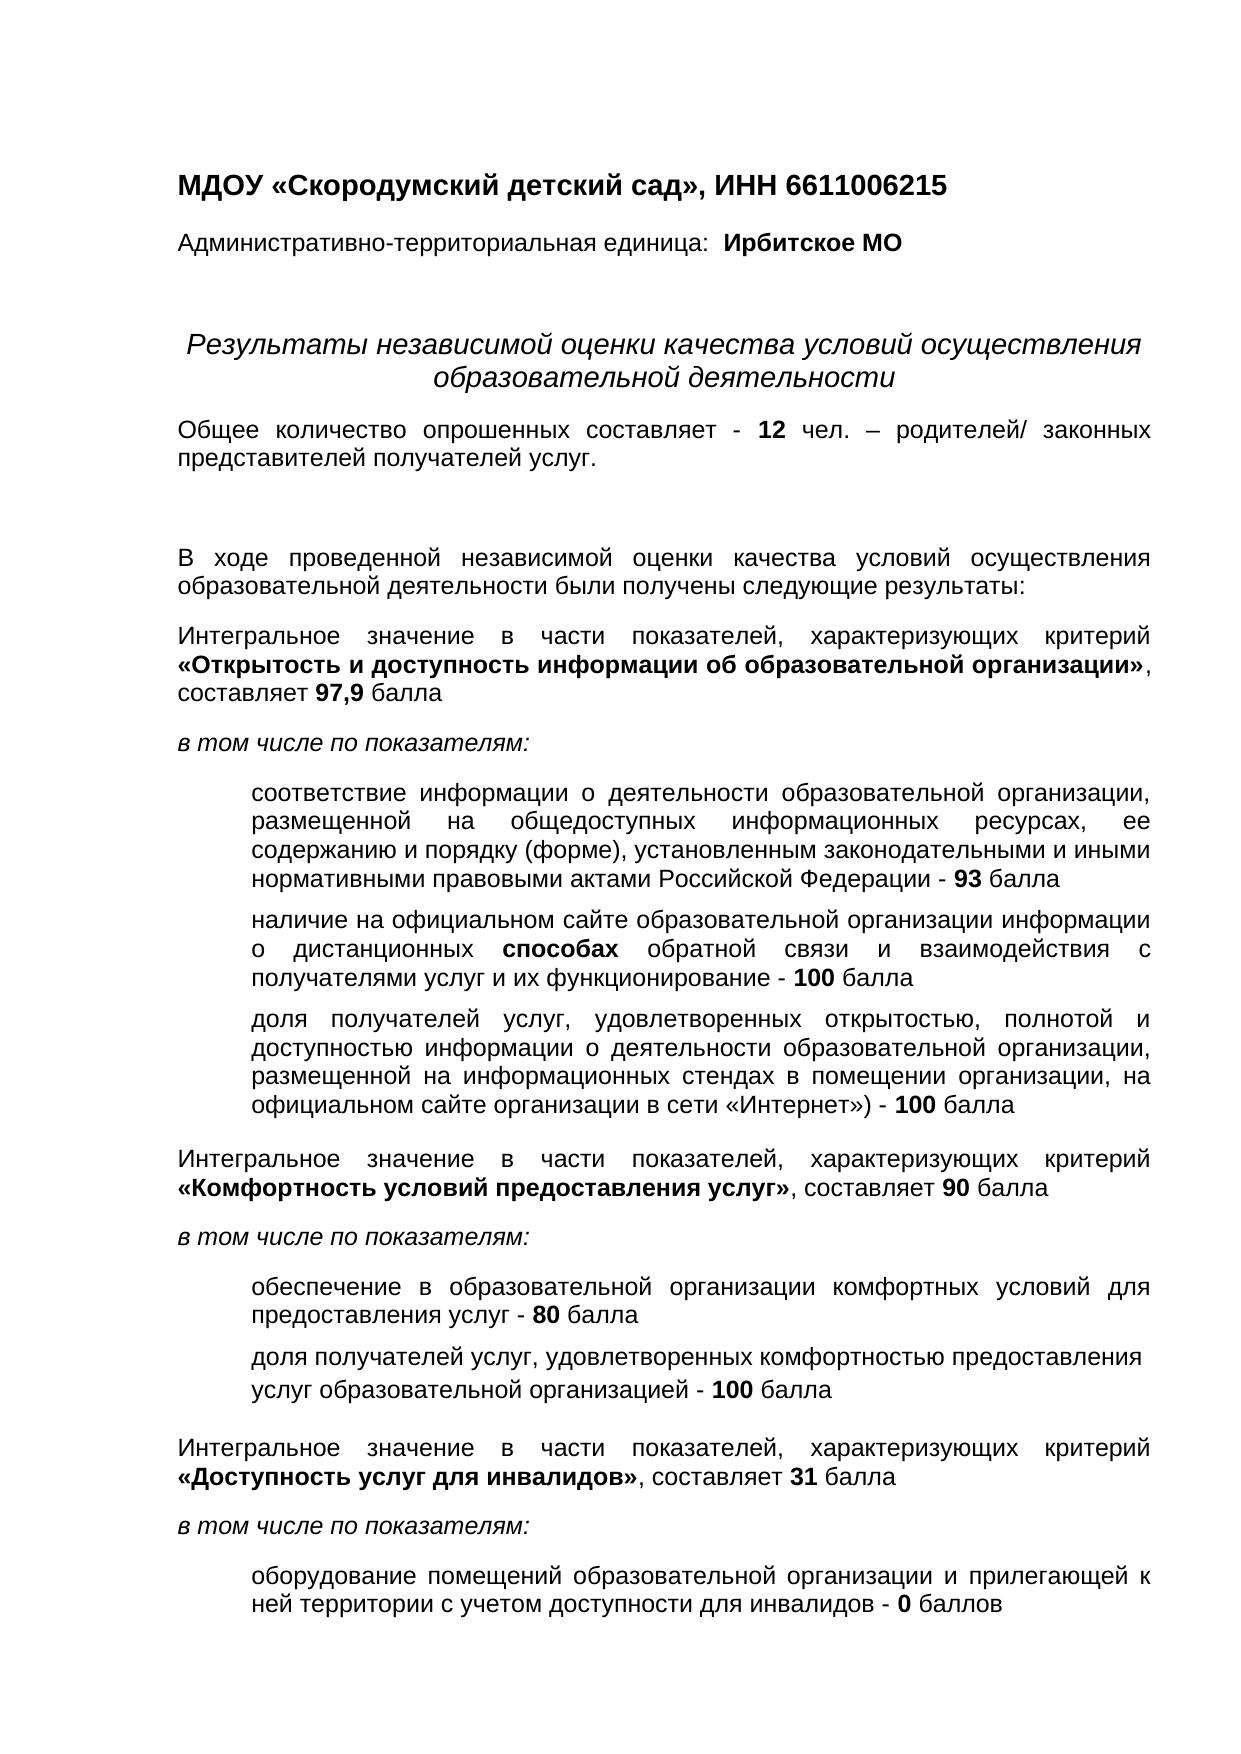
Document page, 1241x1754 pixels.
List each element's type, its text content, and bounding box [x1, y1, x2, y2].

text Результаты независимой оценки качества условий осуществления образовательной деятельности [177, 327, 1152, 394]
text в том числе по показателям: [177, 1222, 1152, 1251]
text Интегральное значение в части показателей, характеризующих критерий «Открытость и доступность информации об образовательной организации», составляет 97,9 балла [177, 621, 1152, 707]
text доля получателей услуг, удовлетворенных комфортностью предоставления услуг образовательной организацией - 100 балла [251, 1342, 1152, 1403]
text соответствие информации о деятельности образовательной организации, размещенной на общедоступных информационных ресурсах, ее содержанию и порядку (форме), установленным законодательными и иными нормативными правовыми актами Российской Федерации - 93 балла [251, 777, 1152, 892]
text в том числе по показателям: [177, 728, 1152, 757]
text оборудование помещений образовательной организации и прилегающей к ней территории с учетом доступности для инвалидов - 0 баллов [251, 1561, 1152, 1618]
text в том числе по показателям: [177, 1511, 1152, 1540]
text Административно-территориальная единица: Ирбитское МО [177, 227, 1152, 256]
text доля получателей услуг, удовлетворенных открытостью, полнотой и доступностью информации о деятельности образовательной организации, размещенной на информационных стендах в помещении организации, на официальном сайте организации в сети «Интернет») - 100 балла [251, 1004, 1152, 1119]
subtitle МДОУ «Скородумский детский сад», ИНН 6611006215 [177, 168, 1152, 202]
text Интегральное значение в части показателей, характеризующих критерий «Доступность услуг для инвалидов», составляет 31 балла [177, 1433, 1152, 1490]
text В ходе проведенной независимой оценки качества условий осуществления образовательной деятельности были получены следующие результаты: [177, 542, 1152, 600]
text обеспечение в образовательной организации комфортных условий для предоставления услуг - 80 балла [251, 1272, 1152, 1329]
text Интегральное значение в части показателей, характеризующих критерий «Комфортность условий предоставления услуг», составляет 90 балла [177, 1144, 1152, 1201]
text Общее количество опрошенных составляет - 12 чел. – родителей/ законных представителей получателей услуг. [177, 414, 1152, 472]
text наличие на официальном сайте образовательной организации информации о дистанционных способах обратной связи и взаимодействия с получателями услуг и их функционирование - 100 балла [251, 905, 1152, 991]
